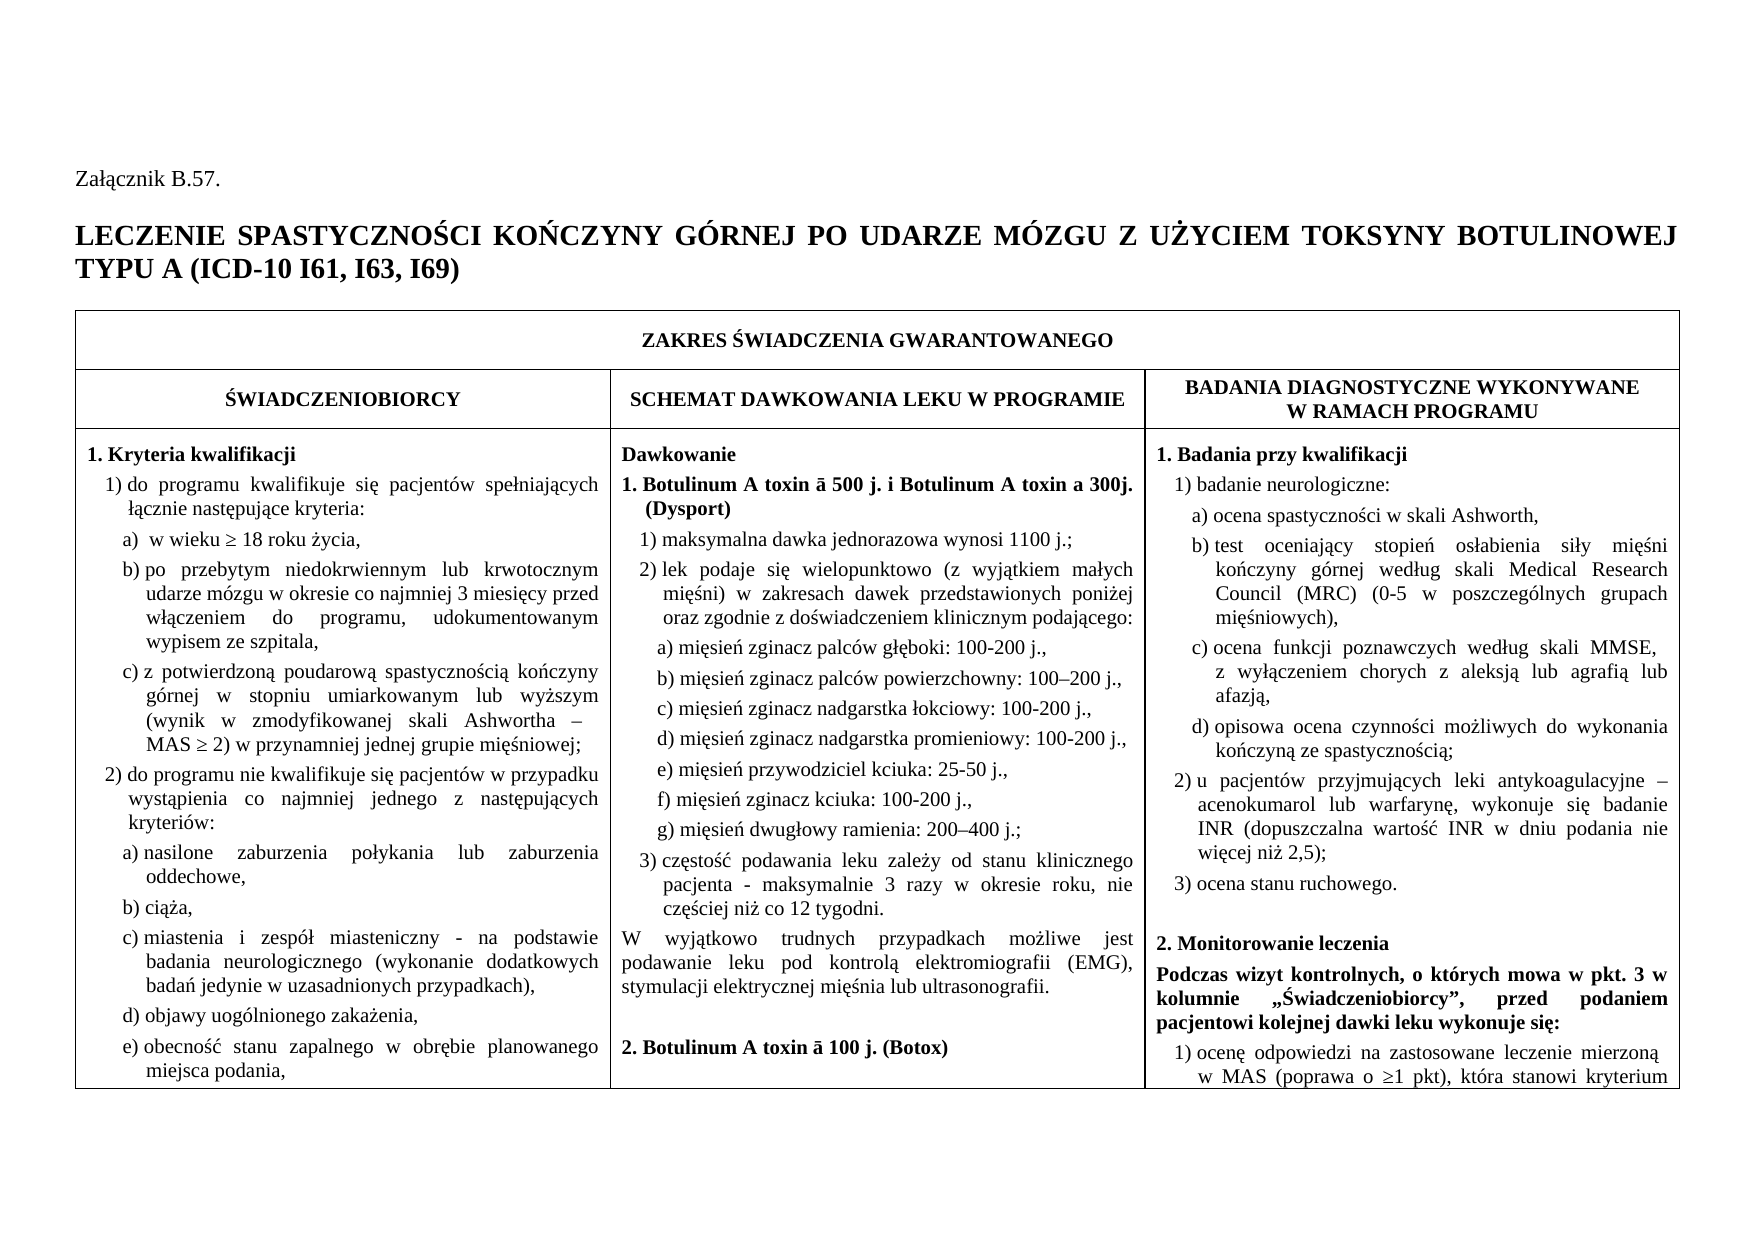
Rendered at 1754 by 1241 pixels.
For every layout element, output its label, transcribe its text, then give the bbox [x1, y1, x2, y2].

table_cell ŚWIADCZENIOBIORCY [76, 370, 610, 428]
table_cell BADANIA DIAGNOSTYCZNE WYKONYWANE W RAMACH PROGRAMU [1146, 370, 1679, 428]
table_header ZAKRES ŚWIADCZENIA GWARANTOWANEGO [76, 311, 1679, 369]
table_cell SCHEMAT DAWKOWANIA LEKU W PROGRAMIE [611, 370, 1144, 428]
text Załącznik B.57. [75, 165, 1679, 192]
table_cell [76, 429, 610, 1088]
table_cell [1146, 429, 1679, 1088]
text LECZENIE SPASTYCZNOŚCI KOŃCZYNY GÓRNEJ PO UDARZE MÓZGU Z UŻYCIEM TOKSYNY BOTULINOWEJ TYPU A (ICD-10 I61, I63, I69) [75, 218, 1679, 285]
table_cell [611, 429, 1144, 1088]
